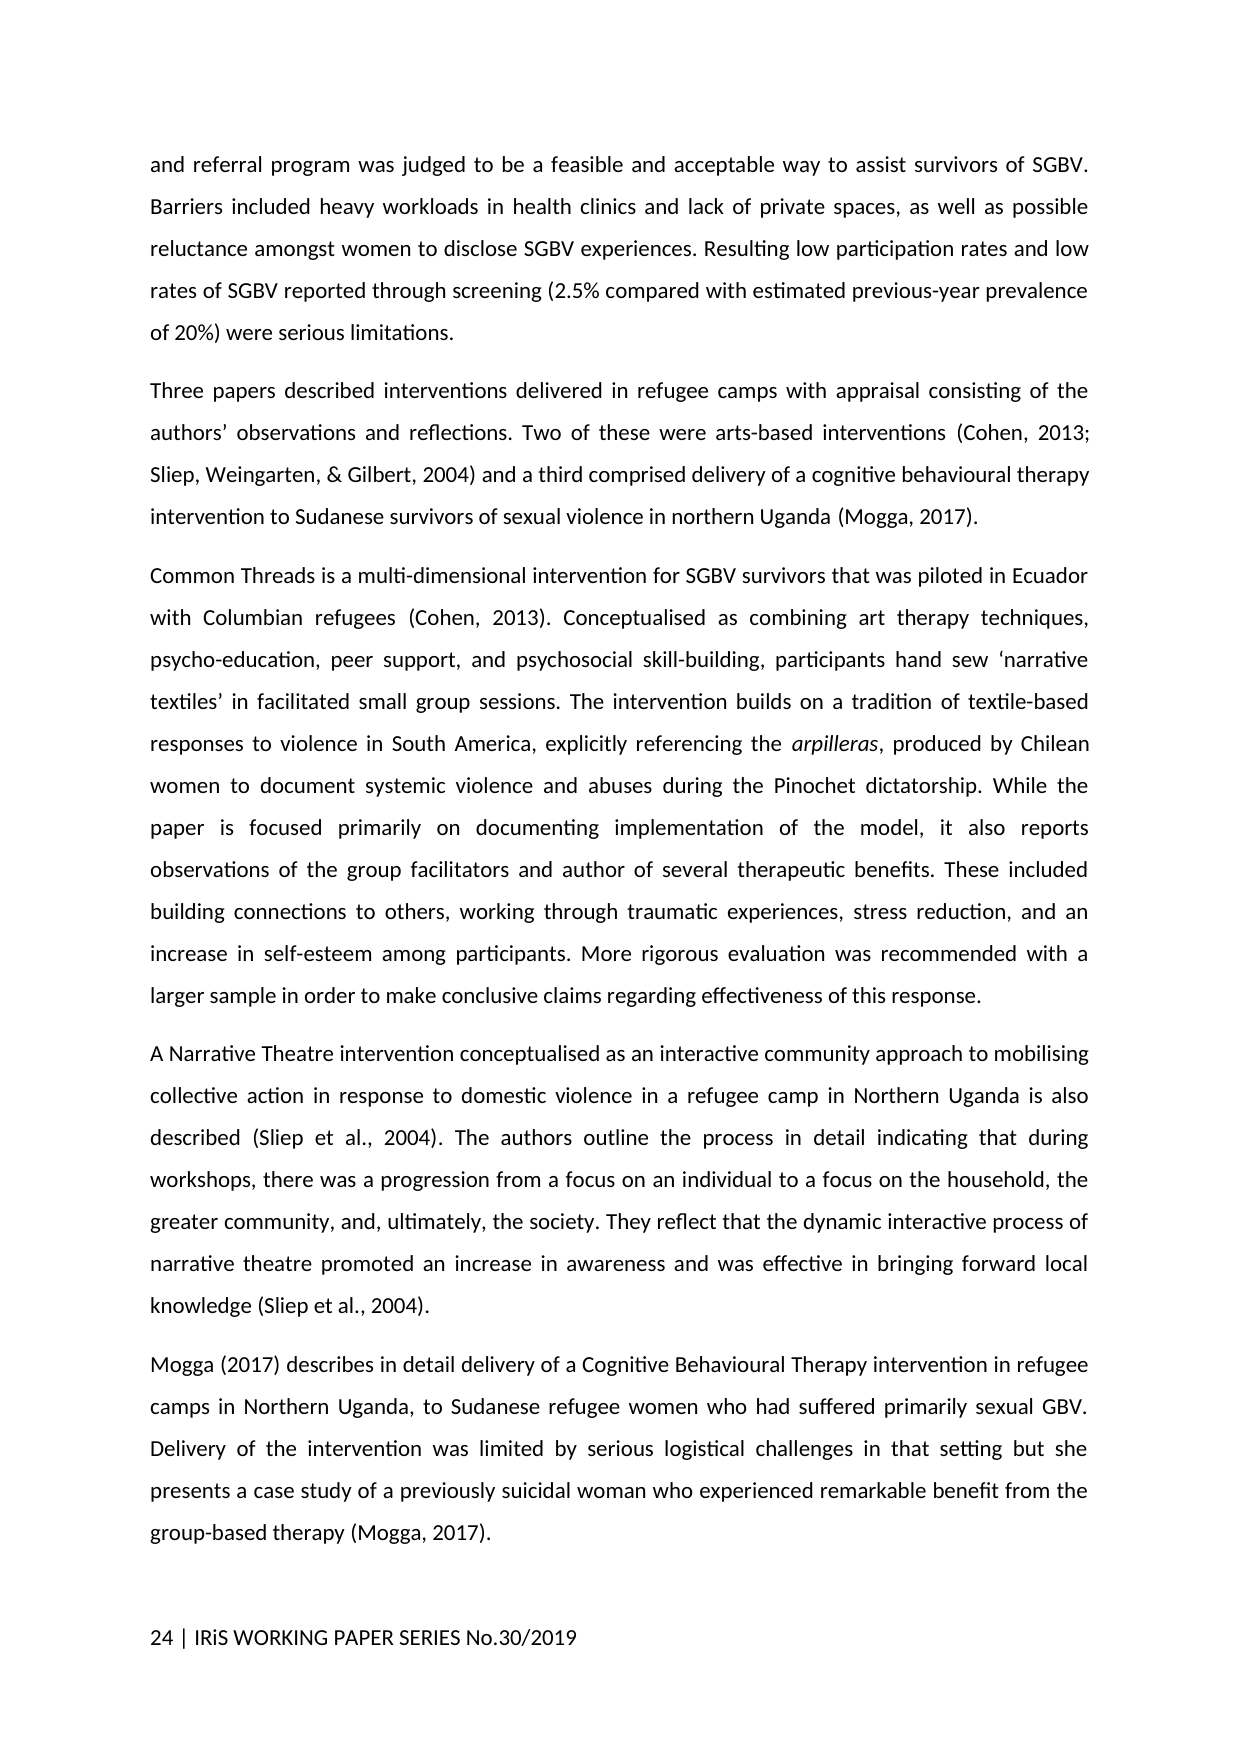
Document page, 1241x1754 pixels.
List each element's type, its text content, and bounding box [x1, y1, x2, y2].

text Mogga (2017) describes in detail delivery of a Cognitive Behavioural Therapy intervention in refugee camps in Northern Uganda, to Sudanese refugee women who had suffered primarily sexual GBV. Delivery of the intervention was limited by serious logistical challenges in that setting but she presents a case study of a previously suicidal woman who experienced remarkable benefit from the group-based therapy (Mogga, 2017). [150, 1350, 1090, 1546]
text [150, 150, 1090, 346]
text A Narrative Theatre intervention conceptualised as an interactive community approach to mobilising collective action in response to domestic violence in a refugee camp in Northern Uganda is also described (Sliep et al., 2004). The authors outline the process in detail indicating that during workshops, there was a progression from a focus on an individual to a focus on the household, the greater community, and, ultimately, the society. They reflect that the dynamic interactive process of narrative theatre promoted an increase in awareness and was effective in bringing forward local knowledge (Sliep et al., 2004). [150, 1039, 1090, 1319]
text Three papers described interventions delivered in refugee camps with appraisal consisting of the authors’ observations and reflections. Two of these were arts-based interventions (Cohen, 2013; Sliep, Weingarten, & Gilbert, 2004) and a third comprised delivery of a cognitive behavioural therapy intervention to Sudanese survivors of sexual violence in northern Uganda (Mogga, 2017). [150, 377, 1090, 531]
text Common Threads is a multi-dimensional intervention for SGBV survivors that was piloted in Ecuador with Columbian refugees (Cohen, 2013). Conceptualised as combining art therapy techniques, psycho-education, peer support, and psychosocial skill-building, participants hand sew ‘narrative textiles’ in facilitated small group sessions. The intervention builds on a tradition of textile-based responses to violence in South America, explicitly referencing the arpilleras, produced by Chilean women to document systemic violence and abuses during the Pinochet dictatorship. While the paper is focused primarily on documenting implementation of the model, it also reports observations of the group facilitators and author of several therapeutic benefits. These included building connections to others, working through traumatic experiences, stress reduction, and an increase in self-esteem among participants. More rigorous evaluation was recommended with a larger sample in order to make conclusive claims regarding effectiveness of this response. [150, 561, 1090, 1009]
